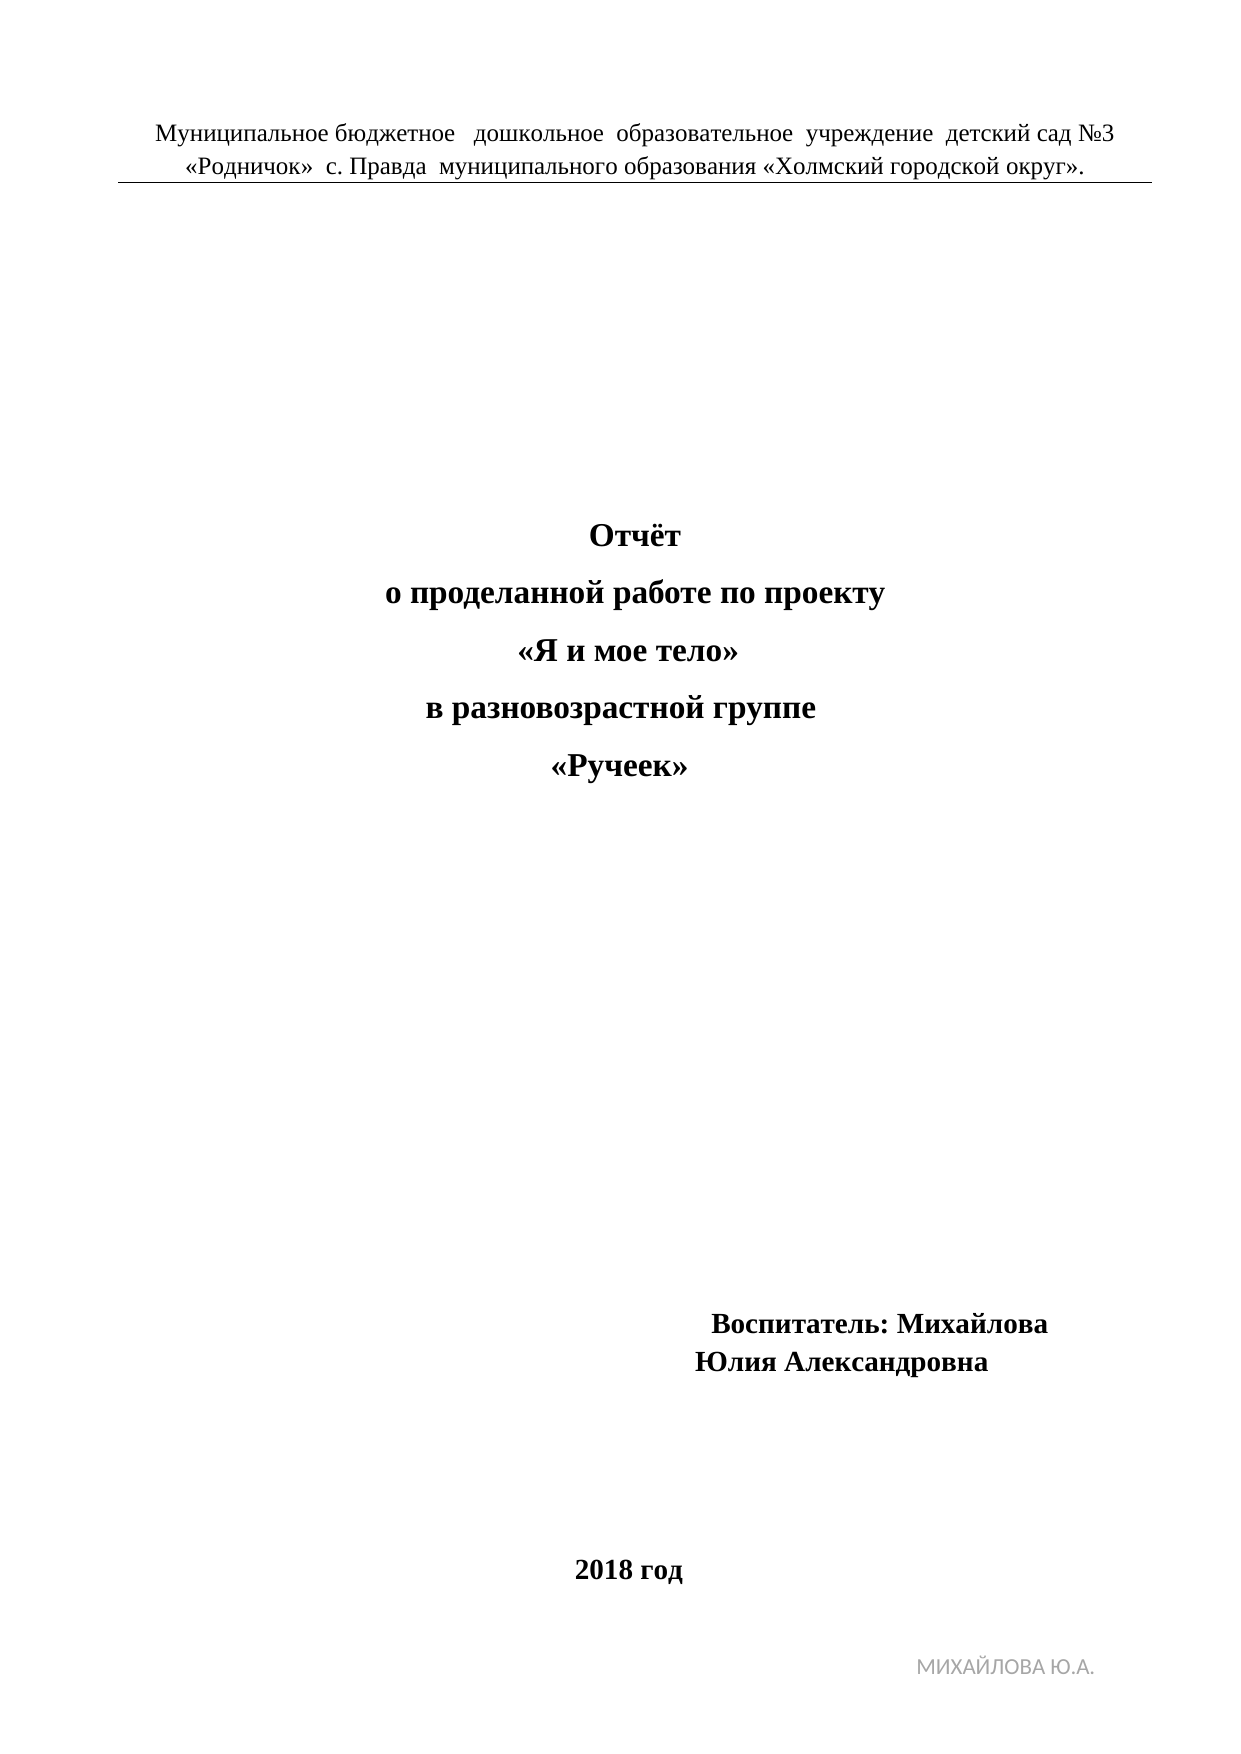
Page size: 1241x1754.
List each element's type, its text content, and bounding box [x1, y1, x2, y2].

subtitle о проделанной работе по проекту [118, 572, 1152, 611]
subtitle «Я и мое тело» [118, 630, 1152, 668]
text Юлия Александровна [118, 1344, 1152, 1378]
text Воспитатель: Михайлова [118, 1306, 1152, 1339]
text 2018 год [118, 1552, 1152, 1585]
subtitle «Ручеек» [118, 745, 1152, 783]
subtitle в разновозрастной группе [118, 687, 1152, 726]
subtitle Отчёт [118, 515, 1152, 553]
text Муниципальное бюджетное дошкольное образовательное учреждение детский сад №3 «Родничок» с. Правда муниципального образования «Холмский городской округ». [118, 118, 1152, 182]
